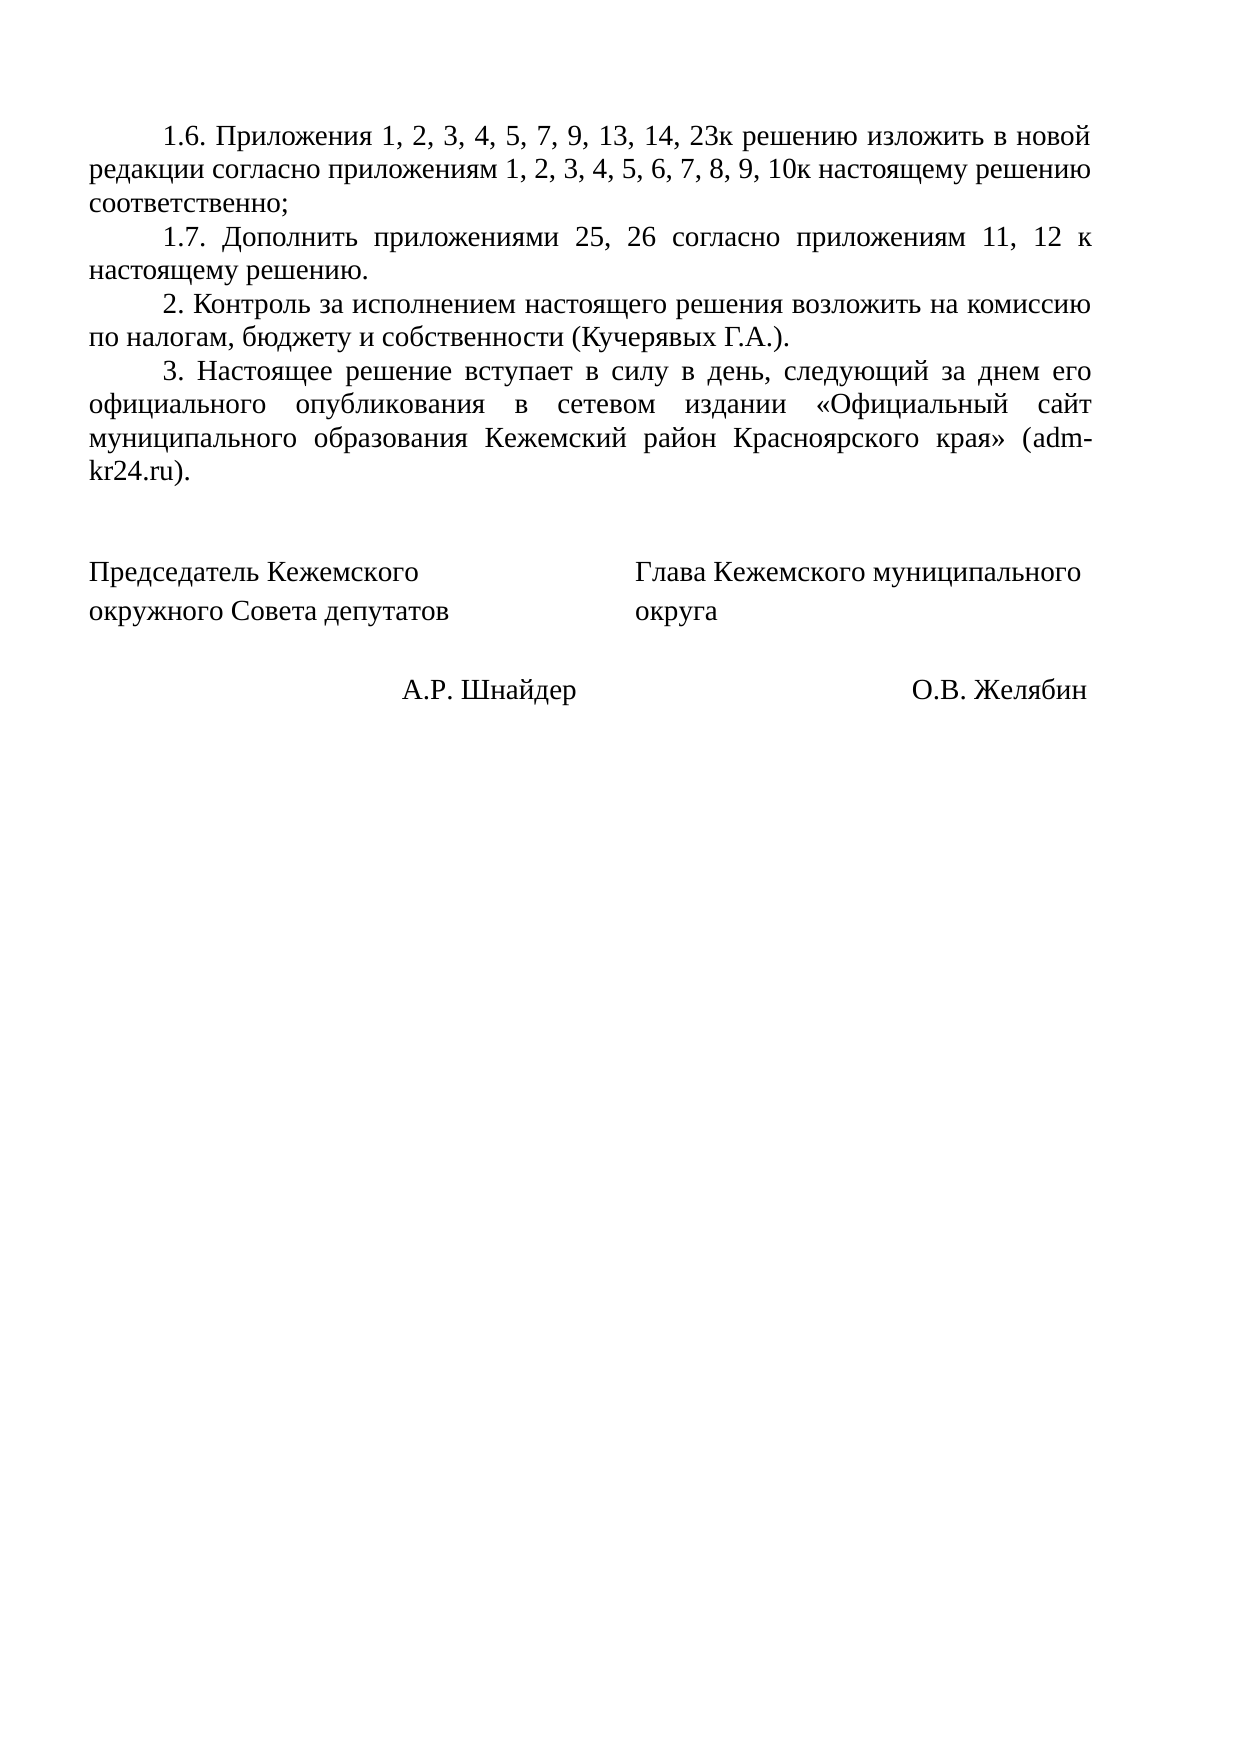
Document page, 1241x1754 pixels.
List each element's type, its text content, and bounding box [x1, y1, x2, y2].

text 1.7. Дополнить приложениями 25, 26 согласно приложениям 11, 12 к настоящему решению. [89, 219, 1092, 286]
table_header Председатель Кежемского окружного Совета депутатов [78, 554, 588, 634]
table_cell А.Р. Шнайдер [78, 634, 588, 717]
table_cell О.В. Желябин [588, 634, 1098, 717]
text 2. Контроль за исполнением настоящего решения возложить на комиссию по налогам, бюджету и собственности (Кучерявых Г.А.). [89, 286, 1092, 353]
text 3. Настоящее решение вступает в силу в день, следующий за днем его официального опубликования в сетевом издании «Официальный сайт муниципального образования Кежемский район Красноярского края» (adm-kr24.ru). [89, 353, 1092, 487]
text 1.6. Приложения 1, 2, 3, 4, 5, 7, 9, 13, 14, 23к решению изложить в новой редакции согласно приложениям 1, 2, 3, 4, 5, 6, 7, 8, 9, 10к настоящему решению соответственно; [89, 118, 1092, 219]
table_header Глава Кежемского муниципального округа [588, 554, 1098, 634]
